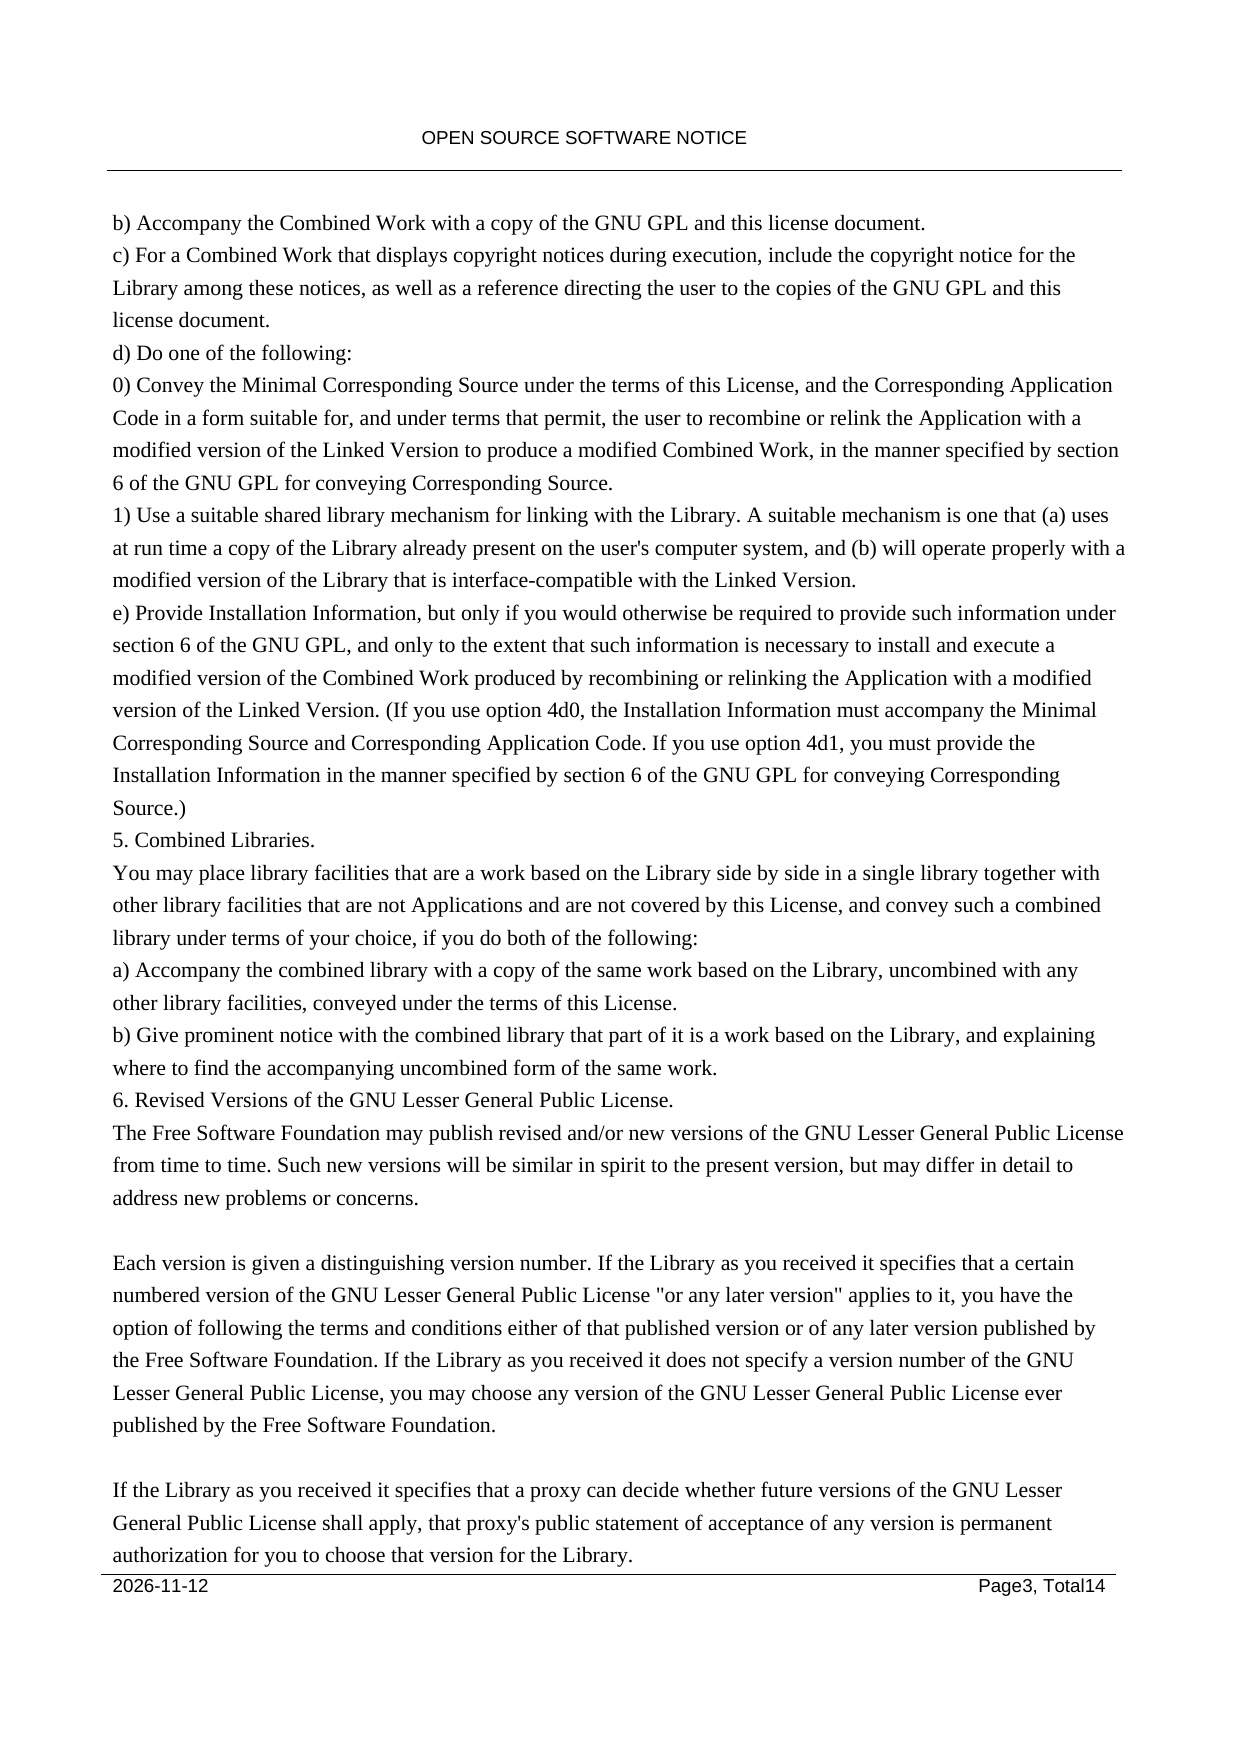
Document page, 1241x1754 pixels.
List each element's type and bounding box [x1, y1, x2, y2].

text [112, 206, 1128, 1571]
